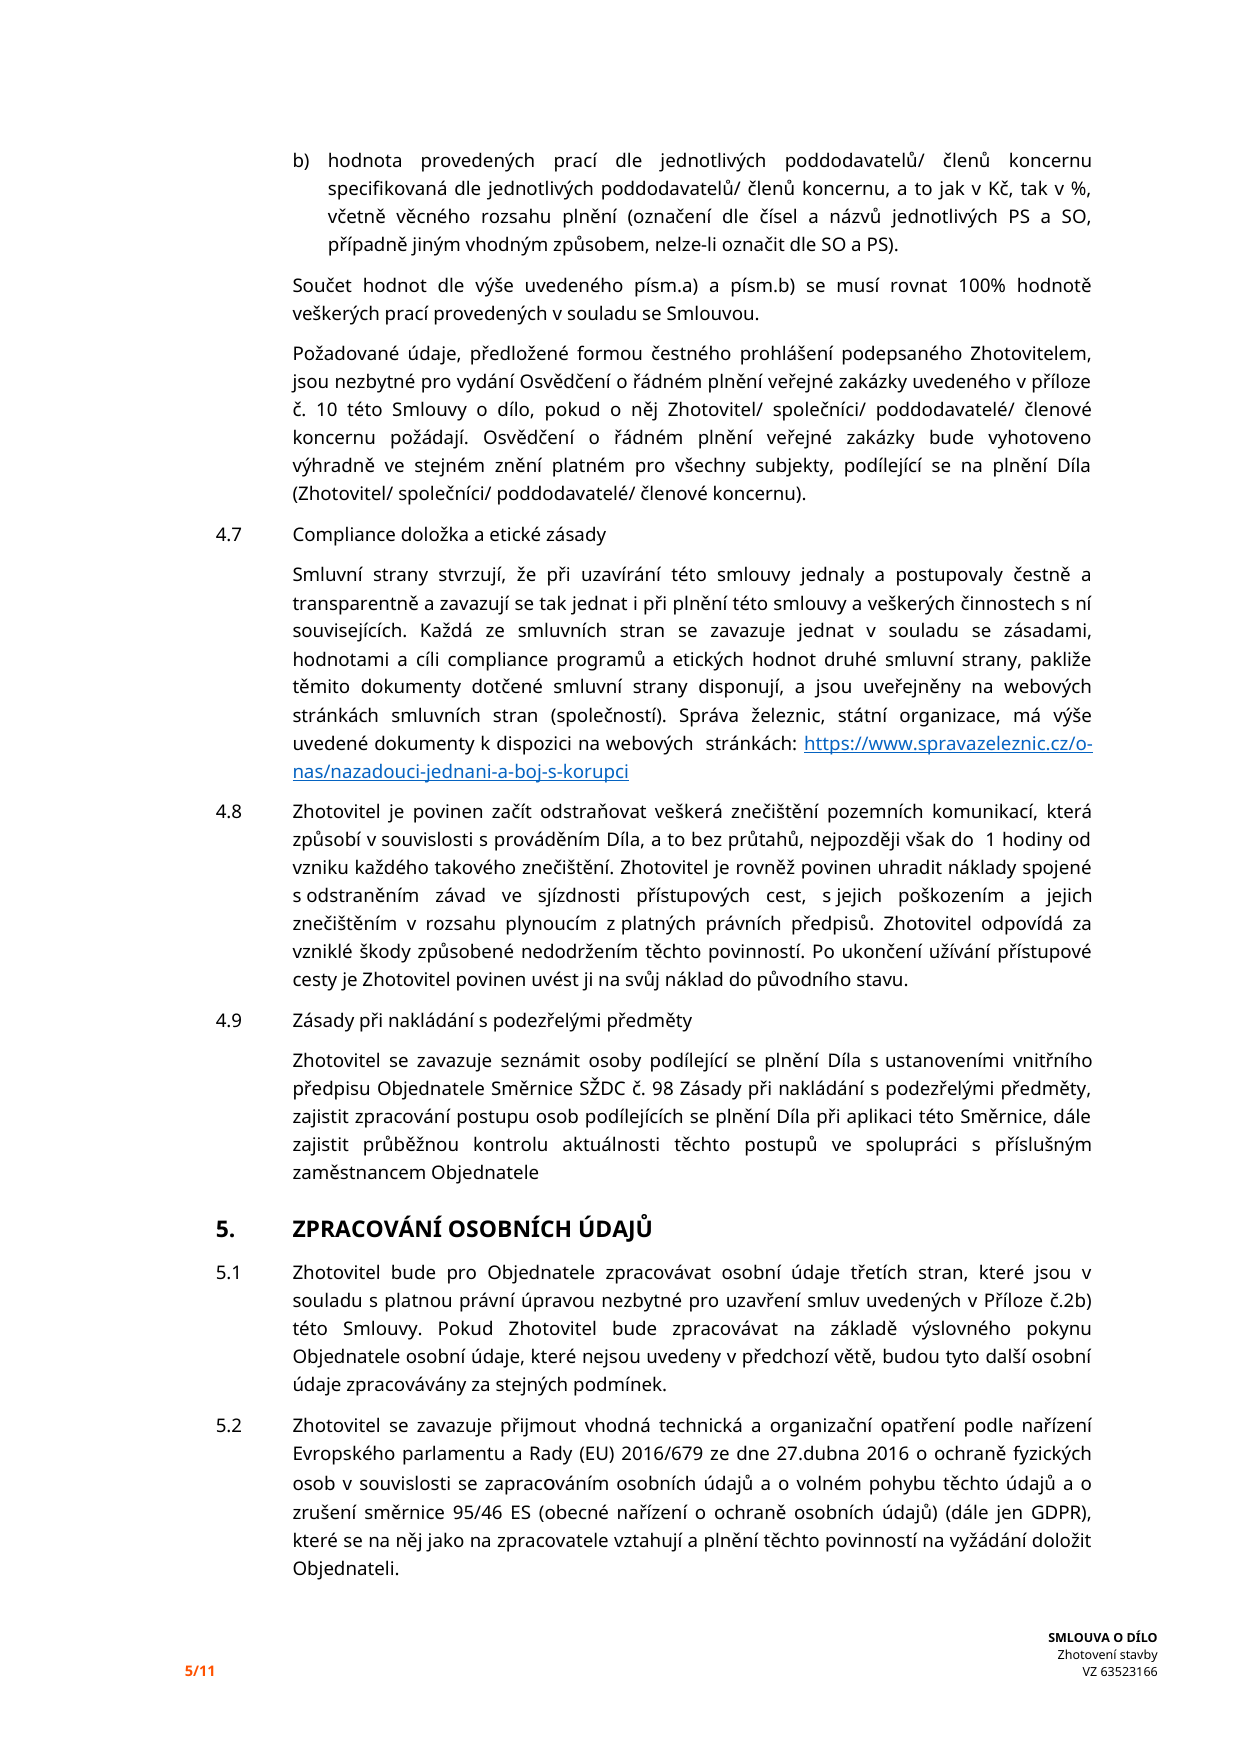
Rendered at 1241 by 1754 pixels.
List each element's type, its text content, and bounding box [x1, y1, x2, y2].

text Zhotovitel je povinen začít odstraňovat veškerá znečištění pozemních komunikací, která způsobí v souvislosti s prováděním Díla, a to bez průtahů, nejpozději však do 1 hodiny od vzniku každého takového znečištění. Zhotovitel je rovněž povinen uhradit náklady spojené s odstraněním závad ve sjízdnosti přístupových cest, s jejich poškozením a jejich znečištěním v rozsahu plynoucím z platných právních předpisů. Zhotovitel odpovídá za vzniklé škody způsobené nedodržením těchto povinností. Po ukončení užívání přístupové cesty je Zhotovitel povinen uvést ji na svůj náklad do původního stavu. [216, 798, 1093, 992]
text ZPRACOVÁNÍ OSOBNÍCH ÚDAJŮ [216, 1213, 1093, 1244]
text hodnota provedených prací dle jednotlivých poddodavatelů/ členů koncernu specifikovaná dle jednotlivých poddodavatelů/ členů koncernu, a to jak v Kč, tak v %, včetně věcného rozsahu plnění (označení dle čísel a názvů jednotlivých PS a SO, případně jiným vhodným způsobem, nelze-li označit dle SO a PS). [292, 147, 1093, 257]
list Zhotovitel se zavazuje seznámit osoby podílející se plnění Díla s ustanoveními vnitřního předpisu Objednatele Směrnice SŽDC č. 98 Zásady při nakládání s podezřelými předměty, zajistit zpracování postupu osob podílejících se plnění Díla při aplikaci této Směrnice, dále zajistit průběžnou kontrolu aktuálnosti těchto postupů ve spolupráci s příslušným zaměstnancem Objednatele [292, 1048, 1093, 1185]
text Zhotovitel se zavazuje přijmout vhodná technická a organizační opatření podle nařízení Evropského parlamentu a Rady (EU) 2016/679 ze dne 27.dubna 2016 o ochraně fyzických osob v souvislosti se zapracováním osobních údajů a o volném pohybu těchto údajů a o zrušení směrnice 95/46 ES (obecné nařízení o ochraně osobních údajů) (dále jen GDPR), které se na něj jako na zpracovatele vztahují a plnění těchto povinností na vyžádání doložit Objednateli. [216, 1412, 1093, 1581]
text Zhotovitel bude pro Objednatele zpracovávat osobní údaje třetích stran, které jsou v souladu s platnou právní úpravou nezbytné pro uzavření smluv uvedených v Příloze č.2b) této Smlouvy. Pokud Zhotovitel bude zpracovávat na základě výslovného pokynu Objednatele osobní údaje, které nejsou uvedeny v předchozí větě, budou tyto další osobní údaje zpracovávány za stejných podmínek. [216, 1259, 1093, 1397]
text Požadované údaje, předložené formou čestného prohlášení podepsaného Zhotovitelem, jsou nezbytné pro vydání Osvědčení o řádném plnění veřejné zakázky uvedeného v příloze č. 10 této Smlouvy o dílo, pokud o něj Zhotovitel/ společníci/ poddodavatelé/ členové koncernu požádají. Osvědčení o řádném plnění veřejné zakázky bude vyhotoveno výhradně ve stejném znění platném pro všechny subjekty, podílející se na plnění Díla (Zhotovitel/ společníci/ poddodavatelé/ členové koncernu). [292, 341, 1093, 506]
list Smluvní strany stvrzují, že při uzavírání této smlouvy jednaly a postupovaly čestně a transparentně a zavazují se tak jednat i při plnění této smlouvy a veškerých činnostech s ní souvisejících. Každá ze smluvních stran se zavazuje jednat v souladu se zásadami, hodnotami a cíli compliance programů a etických hodnot druhé smluvní strany, pakliže těmito dokumenty dotčené smluvní strany disponují, a jsou uveřejněny na webových stránkách smluvních stran (společností). Správa železnic, státní organizace, má výše uvedené dokumenty k dispozici na webových stránkách: https://www.spravazeleznic.cz/o-nas/nazadouci-jednani-a-boj-s-korupci [292, 562, 1093, 783]
text Zásady při nakládání s podezřelými předměty [216, 1007, 1093, 1033]
text Součet hodnot dle výše uvedeného písm.a) a písm.b) se musí rovnat 100% hodnotě veškerých prací provedených v souladu se Smlouvou. [292, 272, 1093, 326]
text Compliance doložka a etické zásady [216, 521, 1093, 547]
